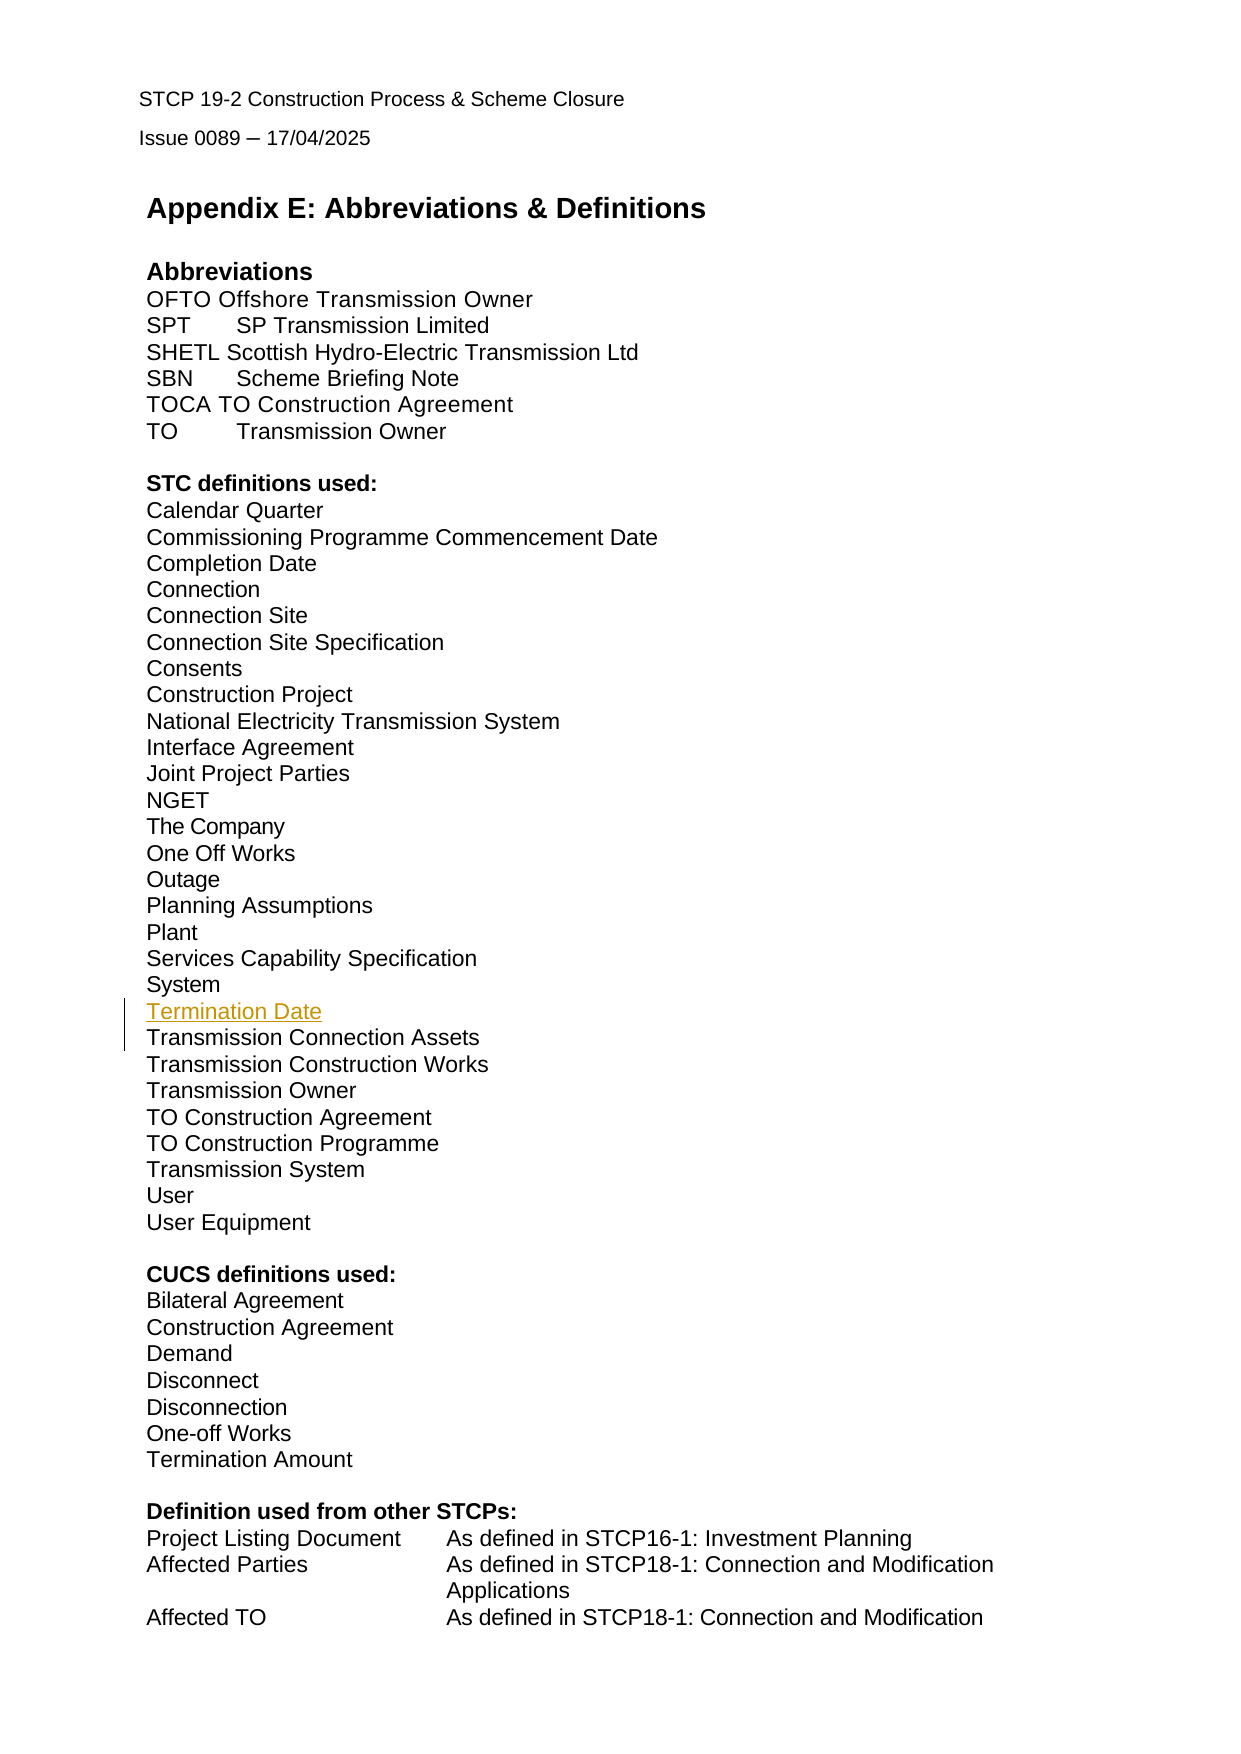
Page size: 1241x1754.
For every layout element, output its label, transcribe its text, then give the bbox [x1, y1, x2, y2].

text Appendix E: Abbreviations & Definitions [146, 192, 1051, 225]
text Transmission Construction Works [146, 1051, 1051, 1077]
text Disconnect [146, 1367, 1051, 1394]
text OFTO Offshore Transmission Owner [146, 286, 1051, 313]
text TO Construction Agreement [146, 1104, 1051, 1130]
text Connection [146, 576, 1051, 603]
text Interface Agreement [146, 735, 1051, 761]
text National Electricity Transmission System [146, 708, 1051, 735]
text Construction Project [146, 682, 1051, 708]
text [146, 1604, 991, 1631]
text Project Listing Document As defined in STCP16-1: Investment Planning [146, 1525, 1051, 1552]
text Connection Site Specification [146, 629, 1051, 656]
text System [146, 972, 1051, 998]
text Calendar Quarter [146, 497, 1051, 524]
text Applications [446, 1578, 1051, 1604]
text STC definitions used: [146, 470, 1051, 496]
text TO Construction Programme [146, 1130, 1051, 1156]
text Transmission Owner [146, 1077, 1051, 1104]
text Outage [146, 866, 1051, 893]
text Definition used from other STCPs: [146, 1498, 1051, 1524]
text SPT SP Transmission Limited [146, 313, 1051, 339]
text Connection Site [146, 603, 1051, 629]
text Construction Agreement Demand [146, 1314, 399, 1367]
text Disconnection [146, 1394, 1051, 1420]
text One-off Works [146, 1420, 1051, 1446]
text Plant [146, 919, 1051, 945]
text Commissioning Programme Commencement Date [146, 524, 1051, 550]
text TOCA TO Construction Agreement [146, 392, 1051, 418]
text User [146, 1183, 1051, 1209]
text Services Capability Specification [146, 945, 1051, 972]
text SBN Scheme Briefing Note [146, 366, 1051, 392]
text Transmission Connection Assets [146, 1025, 1051, 1051]
text User Equipment [146, 1209, 1051, 1236]
text Consents [146, 656, 1051, 682]
text Affected Parties As defined in STCP18-1: Connection and Modification [146, 1552, 1051, 1578]
text SHETL Scottish Hydro-Electric Transmission Ltd [146, 339, 1051, 366]
text TO Transmission Owner [146, 418, 1051, 445]
text NGET [146, 787, 1051, 814]
text CUCS definitions used: Bilateral Agreement [146, 1261, 399, 1314]
text Joint Project Parties [146, 761, 1051, 787]
text The Company [146, 814, 1051, 840]
text Termination Amount [146, 1446, 1051, 1473]
text Abbreviations [146, 257, 1051, 286]
text Transmission System [146, 1156, 1051, 1183]
text One Off Works [146, 840, 1051, 866]
text Planning Assumptions [146, 893, 1051, 919]
text Completion Date [146, 550, 1051, 576]
